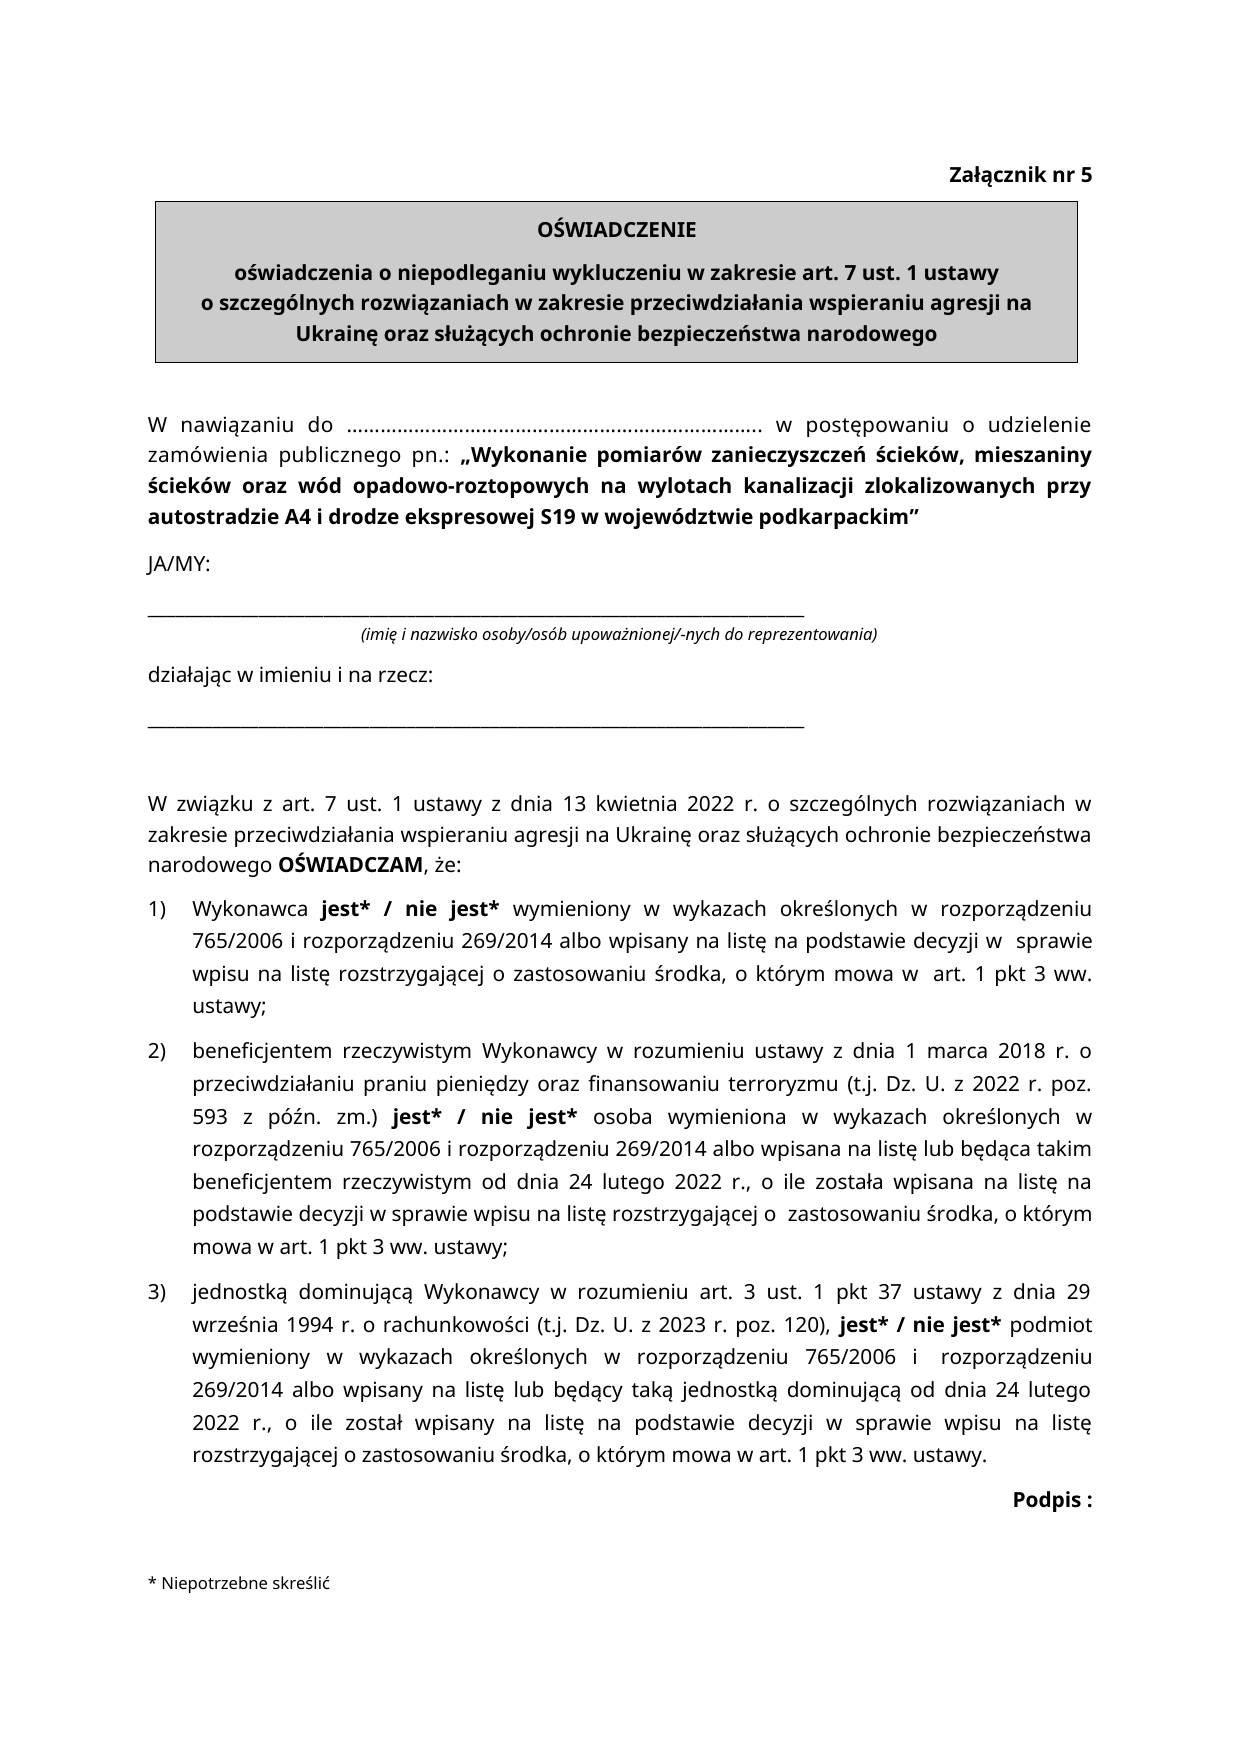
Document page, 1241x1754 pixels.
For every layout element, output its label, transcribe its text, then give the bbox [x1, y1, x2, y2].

text W nawiązaniu do ……………………………………………………………….. w postępowaniu o udzielenie zamówienia publicznego pn.: [148, 410, 1093, 530]
text * Niepotrzebne skreślić [148, 1572, 1093, 1594]
text Załącznik nr 5 [148, 160, 1093, 189]
text W związku z art. 7 ust. 1 ustawy z dnia 13 kwietnia 2022 r. o szczególnych rozwiązaniach w zakresie przeciwdziałania wspieraniu agresji na Ukrainę oraz służących ochronie bezpieczeństwa narodowego OŚWIADCZAM, że: [148, 789, 1093, 879]
text _______________________________________________________________________ [148, 703, 1093, 731]
list 1) Wykonawca jest* / nie jest* wymieniony w wykazach określonych w rozporządzeniu 765/2006 i rozporządzeniu 269/2014 albo wpisany na listę na podstawie decyzji w sprawie wpisu na listę rozstrzygającej o zastosowaniu środka, o którym mowa w art. 1 pkt 3 ww. ustawy; [148, 894, 1093, 1020]
text _______________________________________________________________________ [148, 592, 1093, 621]
text działając w imieniu i na rzecz: [148, 660, 1093, 688]
text JA/MY: [148, 549, 1093, 578]
list 2) beneficjentem rzeczywistym Wykonawcy w rozumieniu ustawy z dnia 1 marca 2018 r. o przeciwdziałaniu praniu pieniędzy oraz finansowaniu terroryzmu (t.j. Dz. U. z 2022 r. poz. 593 z późn. zm.) jest* / nie jest* osoba wymieniona w wykazach określonych w rozporządzeniu 765/2006 i rozporządzeniu 269/2014 albo wpisana na listę lub będąca takim beneficjentem rzeczywistym od dnia 24 lutego 2022 r., o ile została wpisana na listę na podstawie decyzji w sprawie wpisu na listę rozstrzygającej o zastosowaniu środka, o którym mowa w art. 1 pkt 3 ww. ustawy; [148, 1037, 1093, 1261]
text Podpis : [148, 1485, 1093, 1514]
list 3) jednostką dominującą Wykonawcy w rozumieniu art. 3 ust. 1 pkt 37 ustawy z dnia 29 września 1994 r. o rachunkowości (t.j. Dz. U. z 2023 r. poz. 120), jest* / nie jest* podmiot wymieniony w wykazach określonych w rozporządzeniu 765/2006 i rozporządzeniu 269/2014 albo wpisany na listę lub będący taką jednostką dominującą od dnia 24 lutego 2022 r., o ile został wpisany na listę na podstawie decyzji w sprawie wpisu na listę rozstrzygającej o zastosowaniu środka, o którym mowa w art. 1 pkt 3 ww. ustawy. [148, 1277, 1093, 1469]
table_header OŚWIADCZENIE oświadczenia o niepodleganiu wykluczeniu w zakresie art. 7 ust. 1 ustawy o szczególnych rozwiązaniach w zakresie przeciwdziałania wspieraniu agresji na Ukrainę oraz służących ochronie bezpieczeństwa narodowego [156, 202, 1077, 362]
text (imię i nazwisko osoby/osób upoważnionej/-nych do reprezentowania) [148, 623, 1093, 646]
